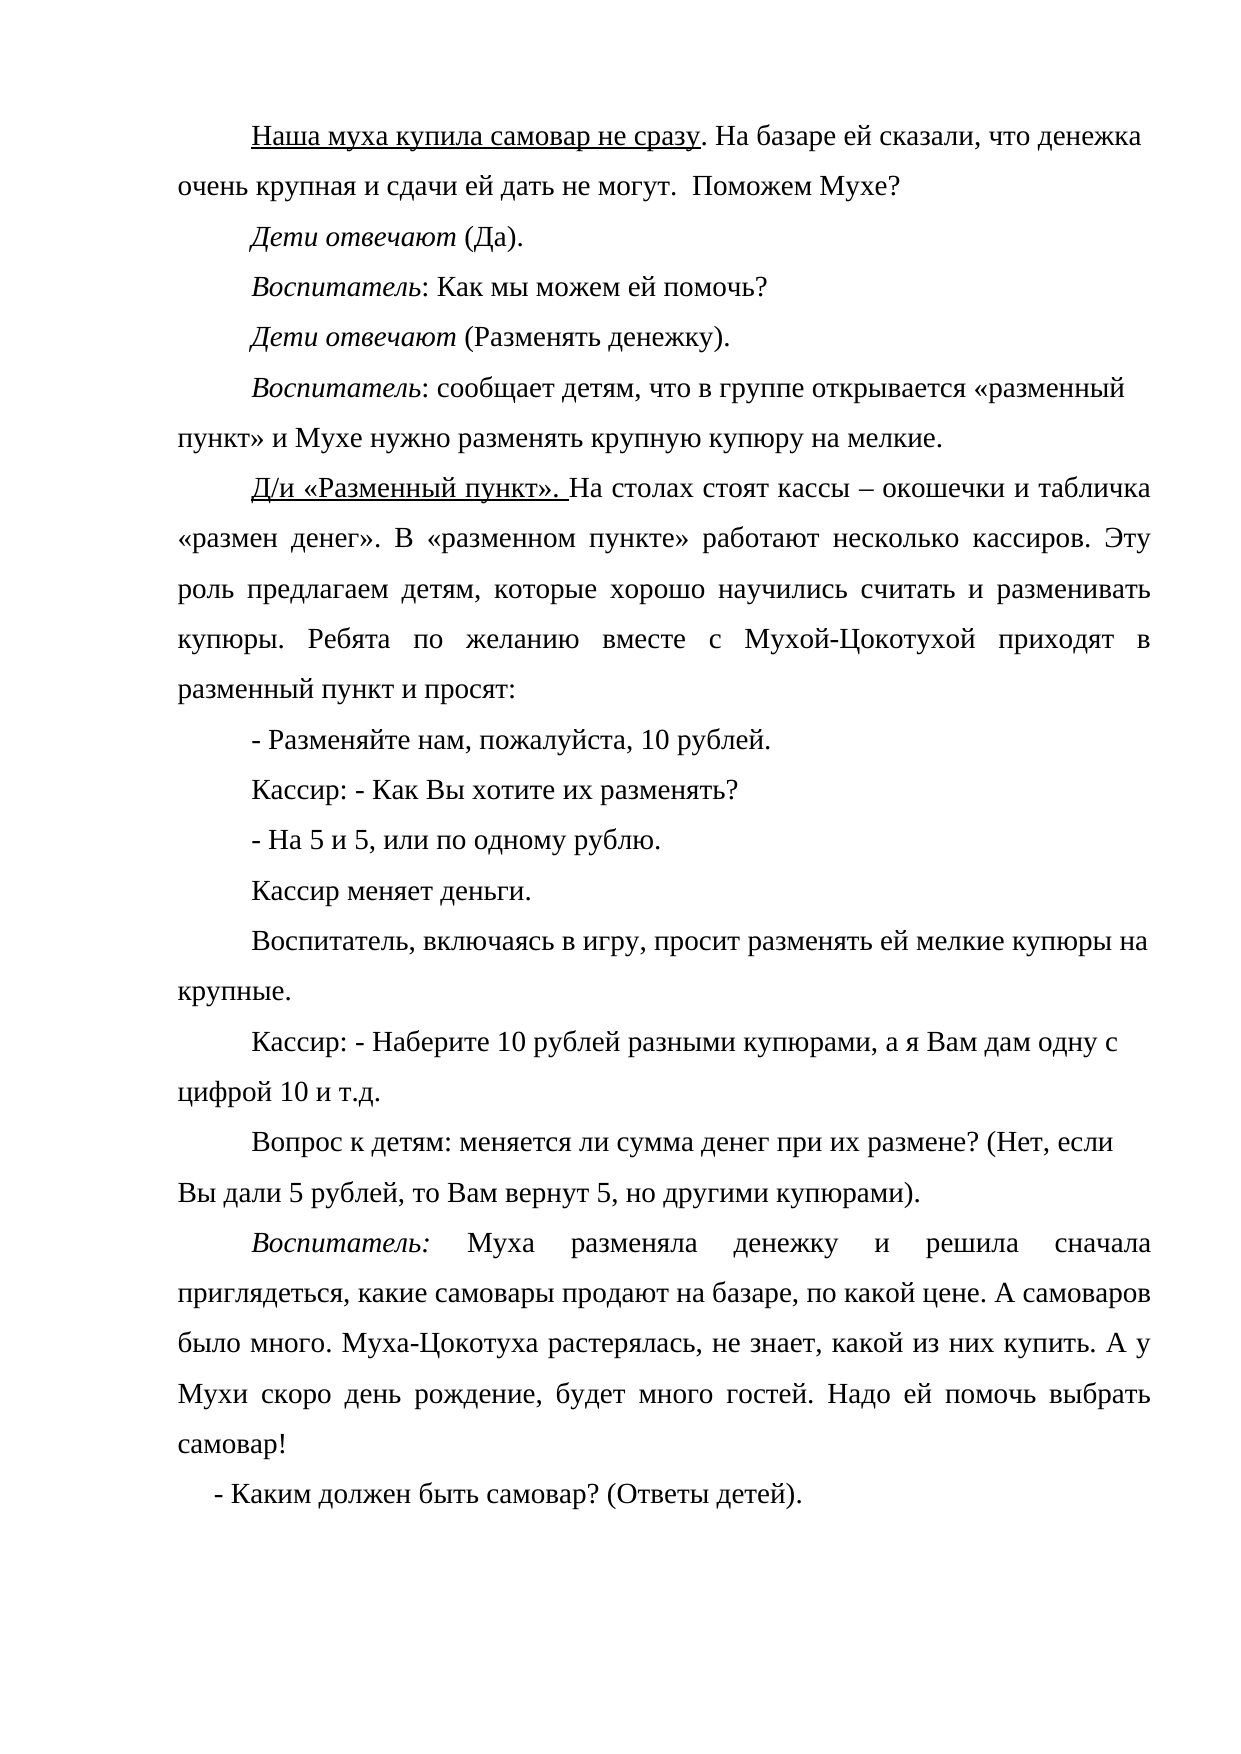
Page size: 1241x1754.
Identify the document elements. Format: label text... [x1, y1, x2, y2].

text - Разменяйте нам, пожалуйста, 10 рублей. [177, 722, 1152, 755]
text - На 5 и 5, или по одному рублю. [177, 822, 1152, 856]
text Дети отвечают (Да). [177, 219, 1152, 252]
text Воспитатель: Как мы можем ей помочь? [177, 269, 1152, 303]
text Дети отвечают (Разменять денежку). [177, 319, 1152, 353]
text - Каким должен быть самовар? (Ответы детей). [177, 1477, 1152, 1510]
text Воспитатель: сообщает детям, что в группе открывается «разменный пункт» и Мухе нужно разменять крупную купюру на мелкие. [177, 370, 1152, 453]
text Кассир: - Наберите 10 рублей разными купюрами, а я Вам дам одну с цифрой 10 и т.д. [177, 1024, 1152, 1108]
text Наша муха купила самовар не сразу. На базаре ей сказали, что денежка очень крупная и сдачи ей дать не могут. Поможем Мухе? [177, 118, 1152, 202]
text Вопрос к детям: меняется ли сумма денег при их размене? (Нет, если Вы дали 5 рублей, то Вам вернут 5, но другими купюрами). [177, 1124, 1152, 1208]
text Воспитатель: Муха разменяла денежку и решила сначала приглядеться, какие самовары продают на базаре, по какой цене. А самоваров было много. Муха-Цокотуха растерялась, не знает, какой из них купить. А у Мухи скоро день рождение, будет много гостей. Надо ей помочь выбрать самовар! [177, 1225, 1152, 1460]
text Кассир меняет деньги. [177, 873, 1152, 906]
text Д/и «Разменный пункт». На столах стоят кассы – окошечки и табличка «размен денег». В «разменном пункте» работают несколько кассиров. Эту роль предлагаем детям, которые хорошо научились считать и разменивать купюры. Ребята по желанию вместе с Мухой-Цокотухой приходят в разменный пункт и просят: [177, 470, 1152, 705]
text Воспитатель, включаясь в игру, просит разменять ей мелкие купюры на крупные. [177, 923, 1152, 1007]
text Кассир: - Как Вы хотите их разменять? [177, 772, 1152, 806]
